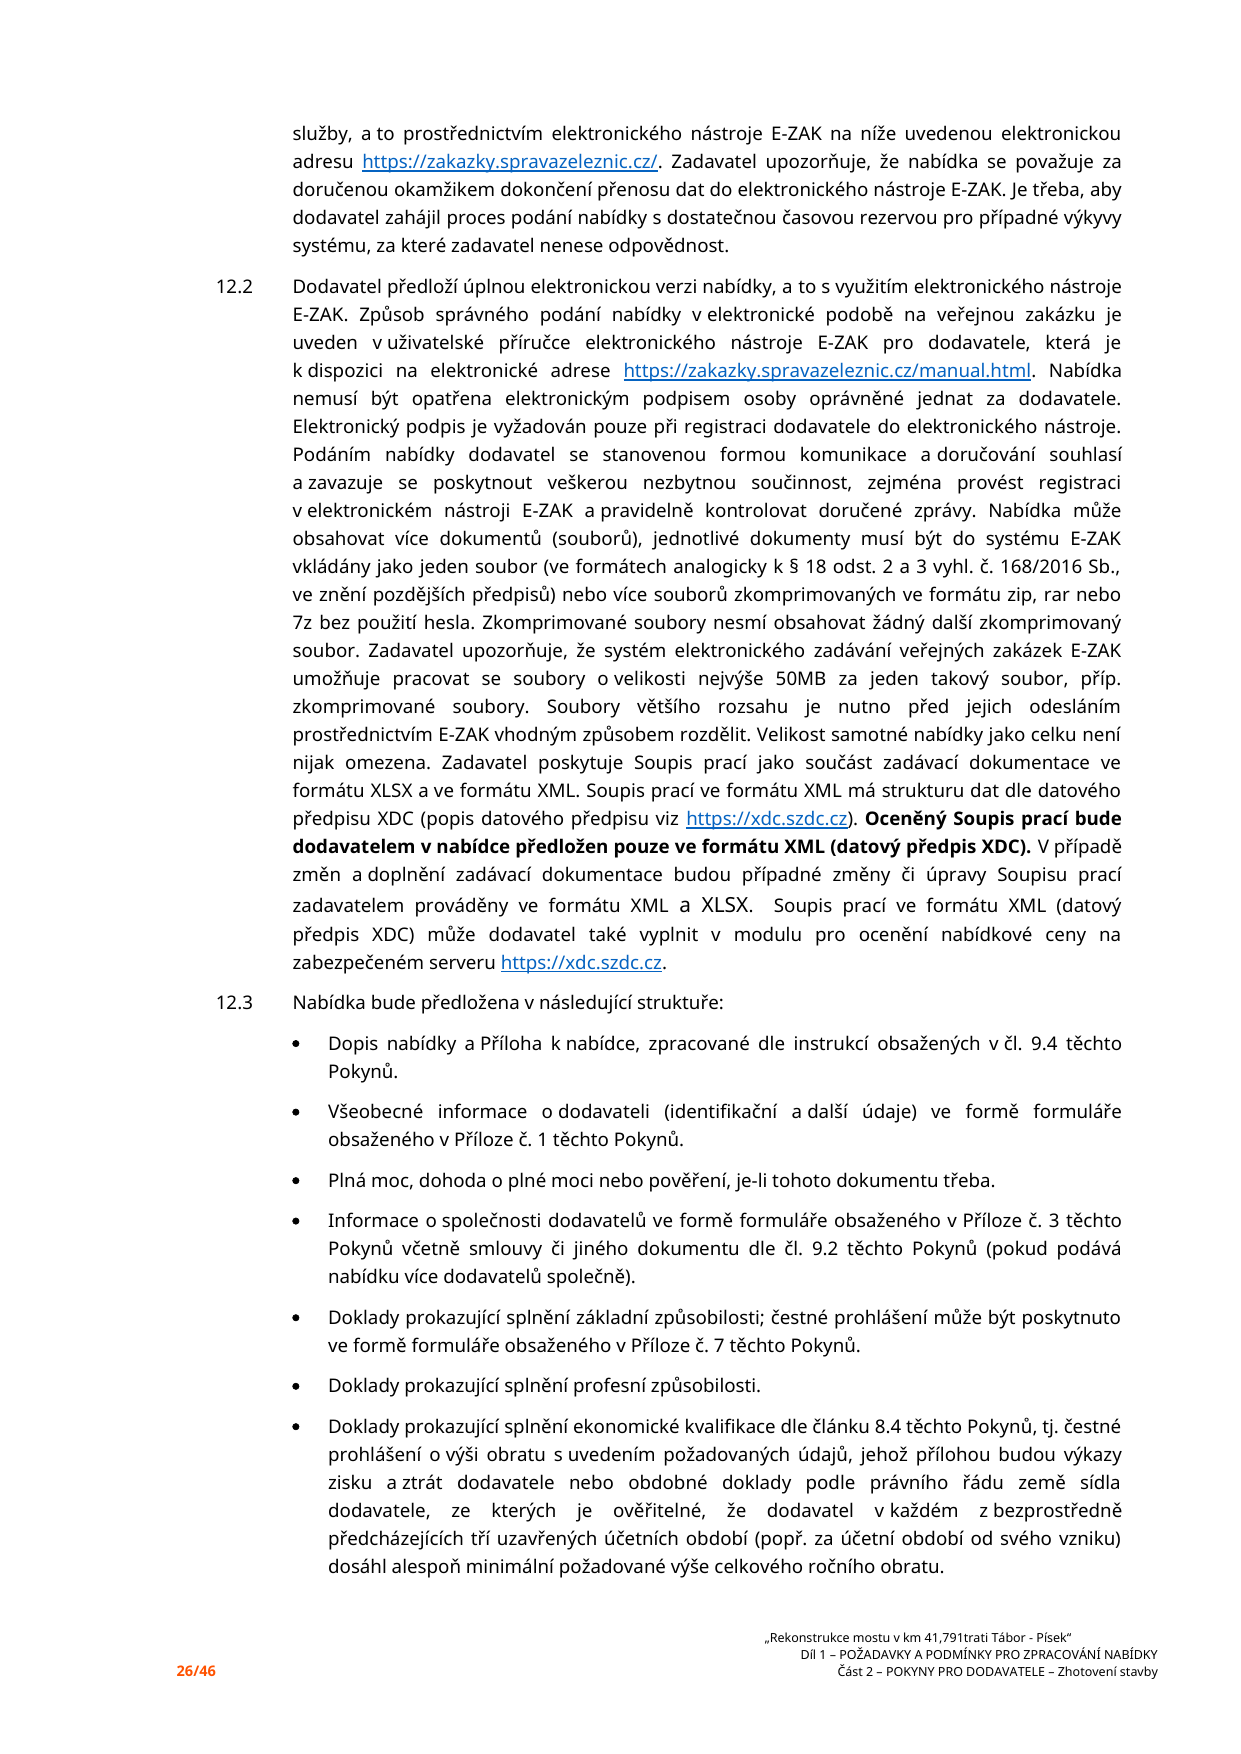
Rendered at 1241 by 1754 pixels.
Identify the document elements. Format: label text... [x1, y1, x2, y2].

text Doklady prokazující splnění ekonomické kvalifikace dle článku 8.4 těchto Pokynů, tj. čestné prohlášení o výši obratu s uvedením požadovaných údajů, jehož přílohou budou výkazy zisku a ztrát dodavatele nebo obdobné doklady podle právního řádu země sídla dodavatele, ze kterých je ověřitelné, že dodavatel v každém z bezprostředně předcházejících tří uzavřených účetních období (popř. za účetní období od svého vzniku) dosáhl alespoň minimální požadované výše celkového ročního obratu. [292, 1413, 1122, 1579]
text Všeobecné informace o dodavateli (identifikační a další údaje) ve formě formuláře obsaženého v Příloze č. 1 těchto Pokynů. [292, 1098, 1122, 1152]
text Doklady prokazující splnění profesní způsobilosti. [292, 1373, 1122, 1398]
text Nabídka bude předložena v následující struktuře: [216, 989, 1122, 1015]
text Informace o společnosti dodavatelů ve formě formuláře obsaženého v Příloze č. 3 těchto Pokynů včetně smlouvy či jiného dokumentu dle čl. 9.2 těchto Pokynů (pokud podává nabídku více dodavatelů společně). [292, 1208, 1122, 1289]
text Doklady prokazující splnění základní způsobilosti; čestné prohlášení může být poskytnuto ve formě formuláře obsaženého v Příloze č. 7 těchto Pokynů. [292, 1304, 1122, 1358]
text Plná moc, dohoda o plné moci nebo pověření, je-li tohoto dokumentu třeba. [292, 1167, 1122, 1193]
text Dodavatel předloží úplnou elektronickou verzi nabídky, a to s využitím elektronického nástroje E-ZAK. Způsob správného podání nabídky v elektronické podobě na veřejnou zakázku je uveden v uživatelské příručce elektronického nástroje E-ZAK pro dodavatele, která je k dispozici na elektronické adrese https://zakazky.spravazeleznic.cz/manual.html. Nabídka nemusí být opatřena elektronickým podpisem osoby oprávněné jednat za dodavatele. Elektronický podpis je vyžadován pouze při registraci dodavatele do elektronického nástroje. Podáním nabídky dodavatel se stanovenou formou komunikace a doručování souhlasí a zavazuje se poskytnout veškerou nezbytnou součinnost, zejména provést registraci v elektronickém nástroji E-ZAK a pravidelně kontrolovat doručené zprávy. Nabídka může obsahovat více dokumentů (souborů), jednotlivé dokumenty musí být do systému E-ZAK vkládány jako jeden soubor (ve formátech analogicky k § 18 odst. 2 a 3 vyhl. č. 168/2016 Sb., ve znění pozdějších předpisů) nebo více souborů zkomprimovaných ve formátu zip, rar nebo 7z bez použití hesla. Zkomprimované soubory nesmí obsahovat žádný další zkomprimovaný soubor. Zadavatel upozorňuje, že systém elektronického zadávání veřejných zakázek E-ZAK umožňuje pracovat se soubory o velikosti nejvýše 50MB za jeden takový soubor, příp. zkomprimované soubory. Soubory většího rozsahu je nutno před jejich odesláním prostřednictvím E-ZAK vhodným způsobem rozdělit. Velikost samotné nabídky jako celku není nijak omezena. Zadavatel poskytuje Soupis prací jako součást zadávací dokumentace ve formátu XLSX a ve formátu XML. Soupis prací ve formátu XML má strukturu dat dle datového předpisu XDC (popis datového předpisu viz https://xdc.szdc.cz). Oceněný Soupis prací bude dodavatelem v nabídce předložen pouze ve formátu XML (datový předpis XDC). V případě změn a doplnění zadávací dokumentace budou případné změny či úpravy Soupisu prací zadavatelem prováděny ve formátu XML a XLSX. Soupis prací ve formátu XML (datový předpis XDC) může dodavatel také vyplnit v modulu pro ocenění nabídkové ceny na zabezpečeném serveru https://xdc.szdc.cz. [216, 273, 1122, 974]
text Dopis nabídky a Příloha k nabídce, zpracované dle instrukcí obsažených v čl. 9.4 těchto Pokynů. [292, 1030, 1122, 1083]
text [216, 121, 1122, 258]
